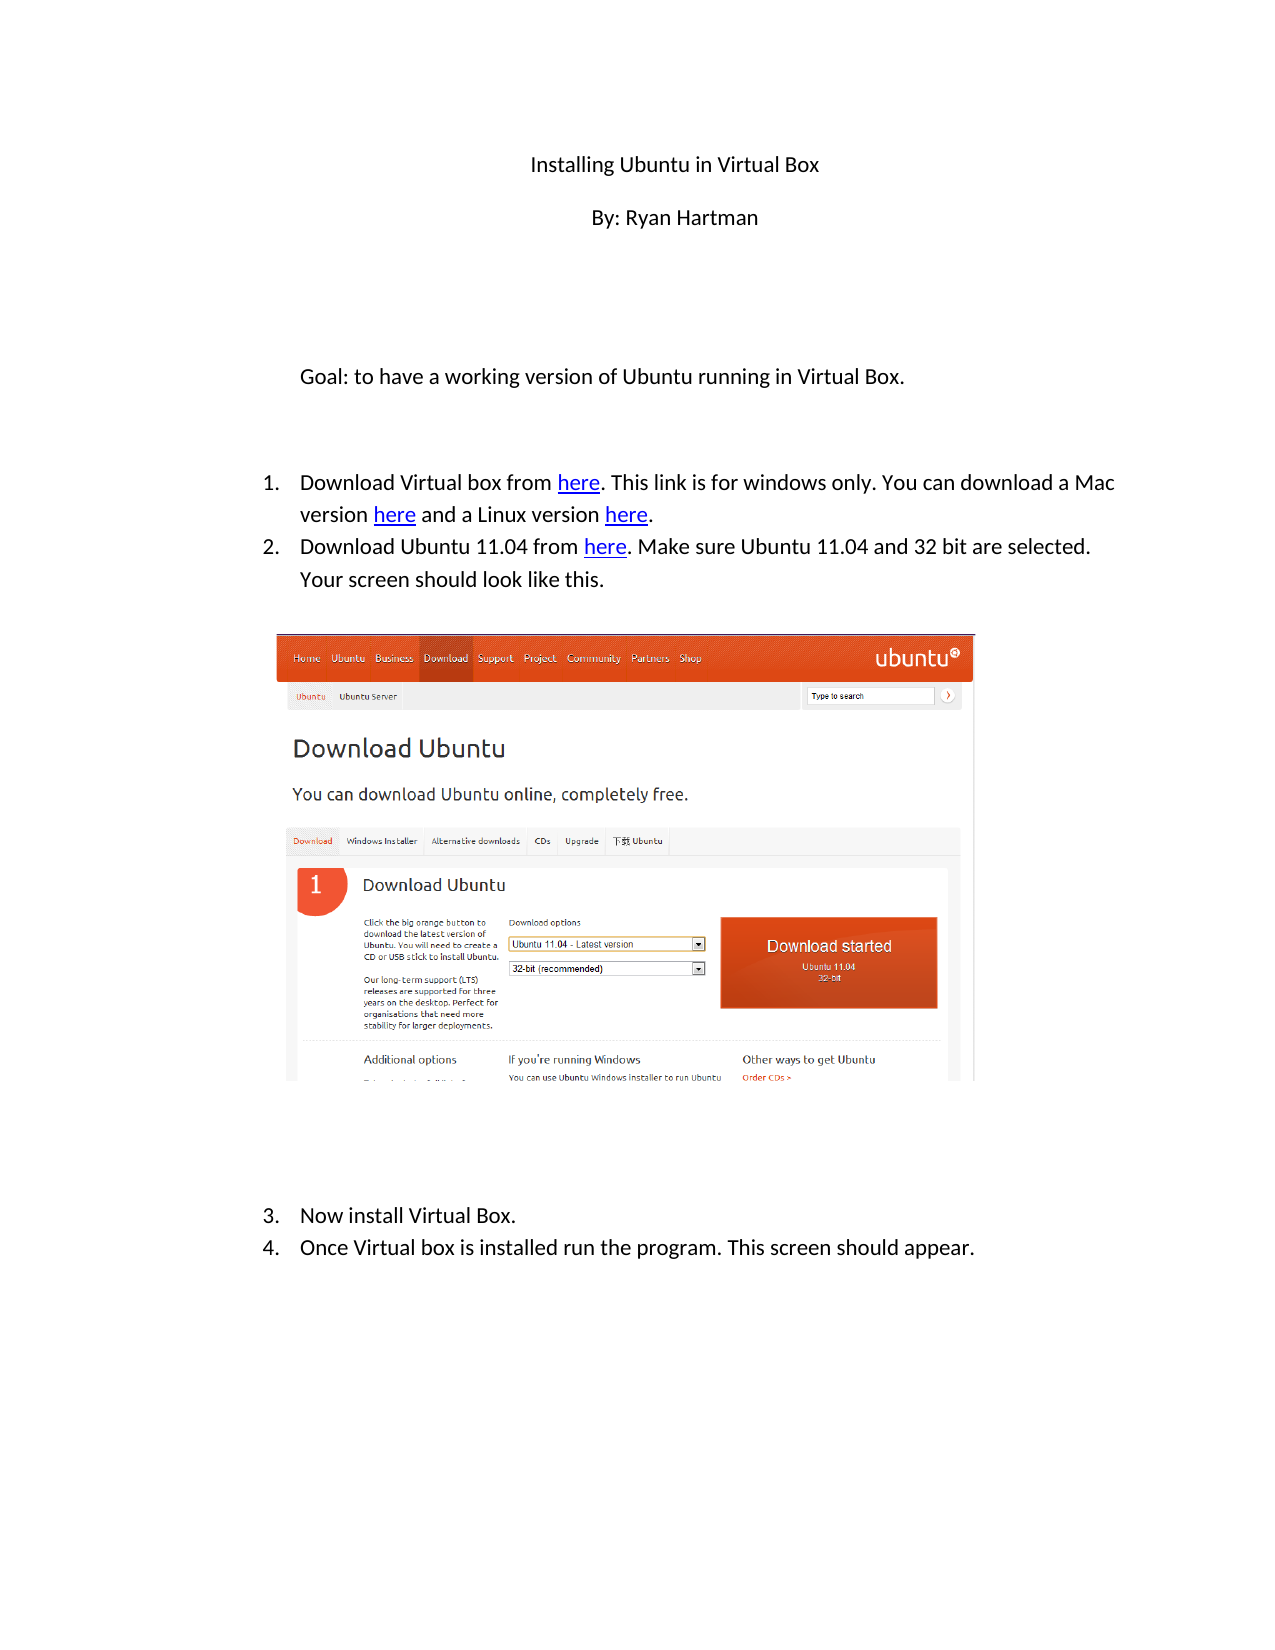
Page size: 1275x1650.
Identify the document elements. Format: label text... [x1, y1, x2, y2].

list Now install Virtual Box. [262, 1201, 1125, 1229]
picture [276, 634, 976, 1081]
text By: Ryan Hartman [150, 203, 1125, 231]
text Installing Ubuntu in Virtual Box [150, 150, 1125, 178]
list Once Virtual box is installed run the program. This screen should appear. [262, 1233, 1125, 1261]
list Download Virtual box from here. This link is for windows only. You can download a Mac version here and a Linux version here. [262, 468, 1125, 528]
text Goal: to have a working version of Ubuntu running in Virtual Box. [225, 362, 1125, 390]
list Download Ubuntu 11.04 from here. Make sure Ubuntu 11.04 and 32 bit are selected. Your screen should look like this. [262, 532, 1125, 593]
